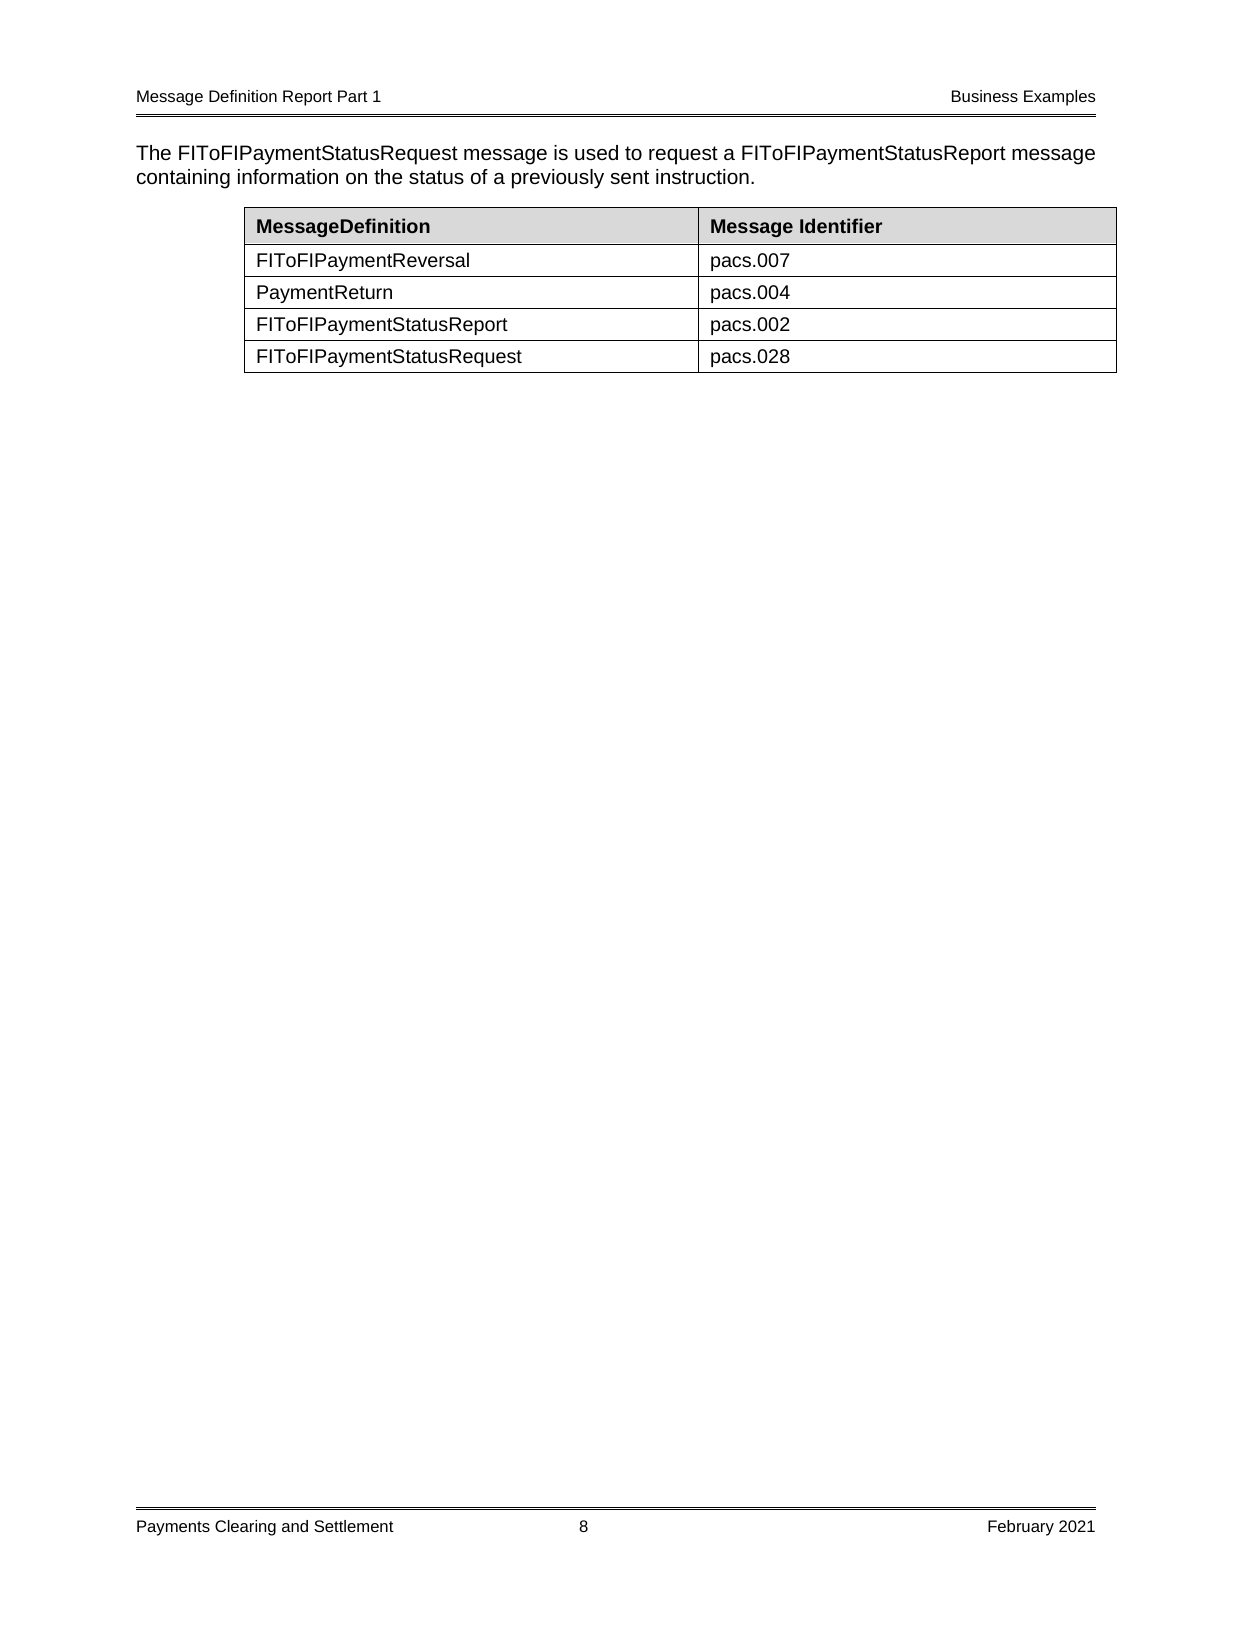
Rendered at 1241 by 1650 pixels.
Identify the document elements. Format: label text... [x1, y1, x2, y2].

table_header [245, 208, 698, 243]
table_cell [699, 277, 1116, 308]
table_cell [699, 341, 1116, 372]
text The FIToFIPaymentStatusRequest message is used to request a FIToFIPaymentStatusReport message containing information on the status of a previously sent instruction. [136, 141, 1104, 188]
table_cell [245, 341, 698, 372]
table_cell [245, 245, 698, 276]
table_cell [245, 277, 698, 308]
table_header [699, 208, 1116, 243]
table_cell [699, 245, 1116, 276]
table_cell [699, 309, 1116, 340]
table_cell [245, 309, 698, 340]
